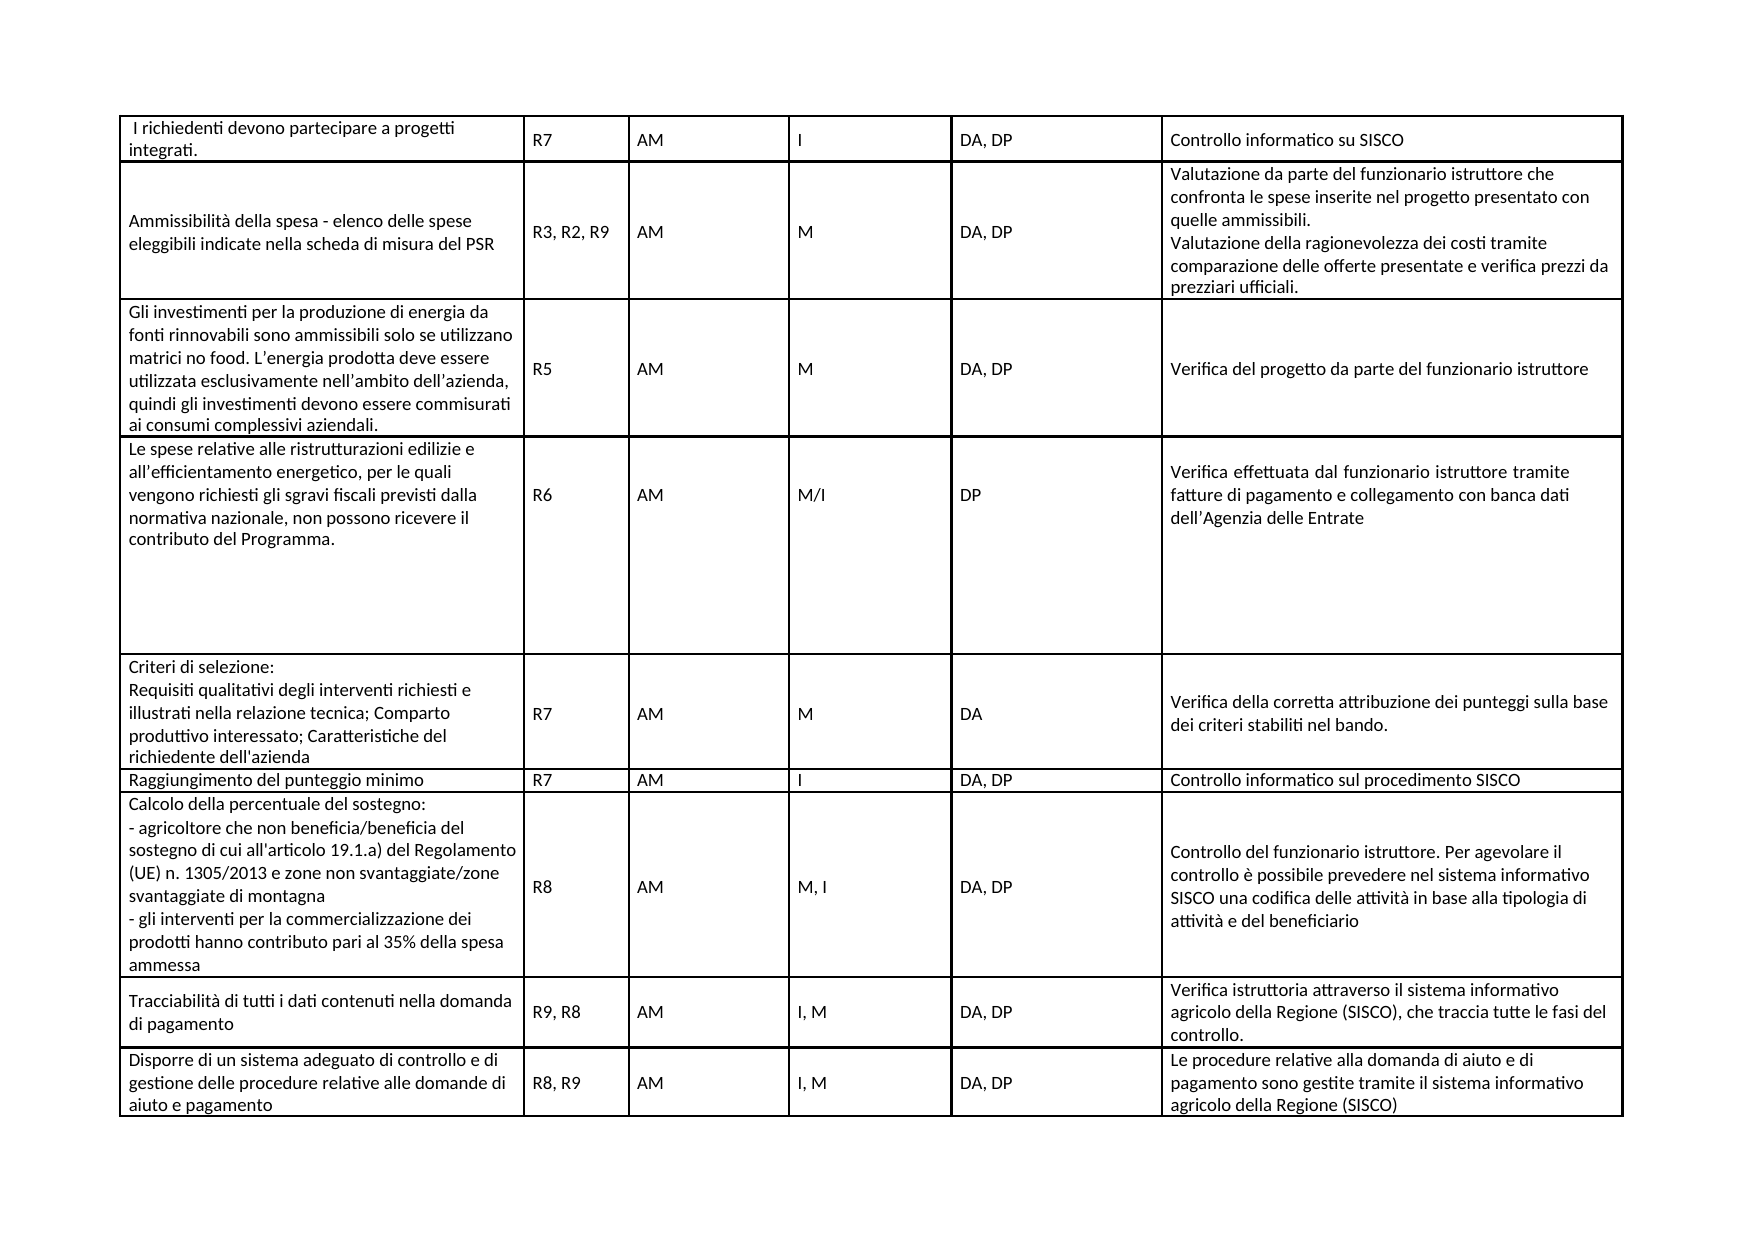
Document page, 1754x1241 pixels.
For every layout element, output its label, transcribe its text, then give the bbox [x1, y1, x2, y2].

table_cell DA, DP [953, 300, 1161, 435]
table_cell R8 [525, 793, 628, 976]
table_cell I [790, 770, 950, 791]
table_cell R8, R9 [525, 1049, 628, 1115]
table_cell M [790, 655, 950, 768]
table_cell Tracciabilità di tutti i dati contenuti nella domanda di pagamento [121, 978, 523, 1046]
table_cell Gli investimenti per la produzione di energia da fonti rinnovabili sono ammissibili solo se utilizzano matrici no food. L’energia prodotta deve essere utilizzata esclusivamente nell’ambito dell’azienda, quindi gli investimenti devono essere commisurati ai consumi complessivi aziendali. [121, 300, 523, 435]
table_cell Controllo informatico su SISCO [1163, 117, 1621, 160]
table_cell DA [953, 655, 1161, 768]
table_cell DA, DP [953, 117, 1161, 160]
table_cell M [790, 300, 950, 435]
table_cell Criteri di selezione: [121, 655, 523, 678]
table_cell M [790, 163, 950, 298]
table_cell AM [630, 300, 788, 435]
table_cell DA, DP [953, 793, 1161, 976]
table_cell Verifica istruttoria attraverso il sistema informativo agricolo della Regione (SISCO), che traccia tutte le fasi del controllo. [1163, 978, 1621, 1046]
table_cell R7 [525, 770, 628, 791]
table_cell Ammissibilità della spesa - elenco delle spese eleggibili indicate nella scheda di misura del PSR [121, 163, 523, 298]
table_cell DA, DP [953, 163, 1161, 298]
table_cell I, M [790, 1049, 950, 1115]
table_cell R6 [525, 438, 628, 653]
table_cell R3, R2, R9 [525, 163, 628, 298]
table_cell DP [953, 438, 1161, 653]
table_cell Controllo del funzionario istruttore. Per agevolare il controllo è possibile prevedere nel sistema informativo SISCO una codifica delle attività in base alla tipologia di attività e del beneficiario [1163, 793, 1621, 976]
table_cell M, I [790, 793, 950, 976]
table_cell AM [630, 793, 788, 976]
table_cell AM [630, 163, 788, 298]
table_cell Valutazione della ragionevolezza dei costi tramite comparazione delle offerte presentate e verifica prezzi da prezziari ufficiali. [1163, 231, 1621, 298]
table_cell Le procedure relative alla domanda di aiuto e di pagamento sono gestite tramite il sistema informativo agricolo della Regione (SISCO) [1163, 1049, 1621, 1115]
table_cell Verifica della corretta attribuzione dei punteggi sulla base dei criteri stabiliti nel bando. [1163, 655, 1621, 768]
table_cell M/I [790, 438, 950, 653]
table_cell I richiedenti devono partecipare a progetti integrati. [121, 117, 523, 160]
table_cell Verifica del progetto da parte del funzionario istruttore [1163, 300, 1621, 435]
table_cell Disporre di un sistema adeguato di controllo e di gestione delle procedure relative alle domande di aiuto e pagamento [121, 1049, 523, 1115]
table_cell AM [630, 770, 788, 791]
table_cell Calcolo della percentuale del sostegno: [121, 793, 523, 815]
table_cell Verifica effettuata dal funzionario istruttore tramite fatture di pagamento e collegamento con banca dati dell’Agenzia delle Entrate [1163, 438, 1621, 653]
table_cell R9, R8 [525, 978, 628, 1046]
table_cell R7 [525, 117, 628, 160]
table_cell Controllo informatico sul procedimento SISCO [1163, 770, 1621, 791]
table_cell DA, DP [953, 1049, 1161, 1115]
table_cell AM [630, 117, 788, 160]
table_cell I, M [790, 978, 950, 1046]
table_cell - agricoltore che non beneficia/beneficia del sostegno di cui all'articolo 19.1.a) del Regolamento (UE) n. 1305/2013 e zone non svantaggiate/zone svantaggiate di montagna [121, 815, 523, 907]
table_cell Valutazione da parte del funzionario istruttore che confronta le spese inserite nel progetto presentato con quelle ammissibili. [1163, 163, 1621, 231]
table_cell DA, DP [953, 978, 1161, 1046]
table_cell Requisiti qualitativi degli interventi richiesti e illustrati nella relazione tecnica; Comparto produttivo interessato; Caratteristiche del richiedente dell'azienda [121, 678, 523, 768]
table_cell R5 [525, 300, 628, 435]
table_cell Raggiungimento del punteggio minimo [121, 770, 523, 791]
table_cell AM [630, 655, 788, 768]
table_cell R7 [525, 655, 628, 768]
table_cell - gli interventi per la commercializzazione dei prodotti hanno contributo pari al 35% della spesa ammessa [121, 907, 523, 976]
table_cell DA, DP [953, 770, 1161, 791]
table_cell I [790, 117, 950, 160]
table_cell AM [630, 1049, 788, 1115]
table_cell Le spese relative alle ristrutturazioni edilizie e all’efficientamento energetico, per le quali vengono richiesti gli sgravi fiscali previsti dalla normativa nazionale, non possono ricevere il contributo del Programma. [121, 438, 523, 653]
table_cell AM [630, 438, 788, 653]
table_cell AM [630, 978, 788, 1046]
